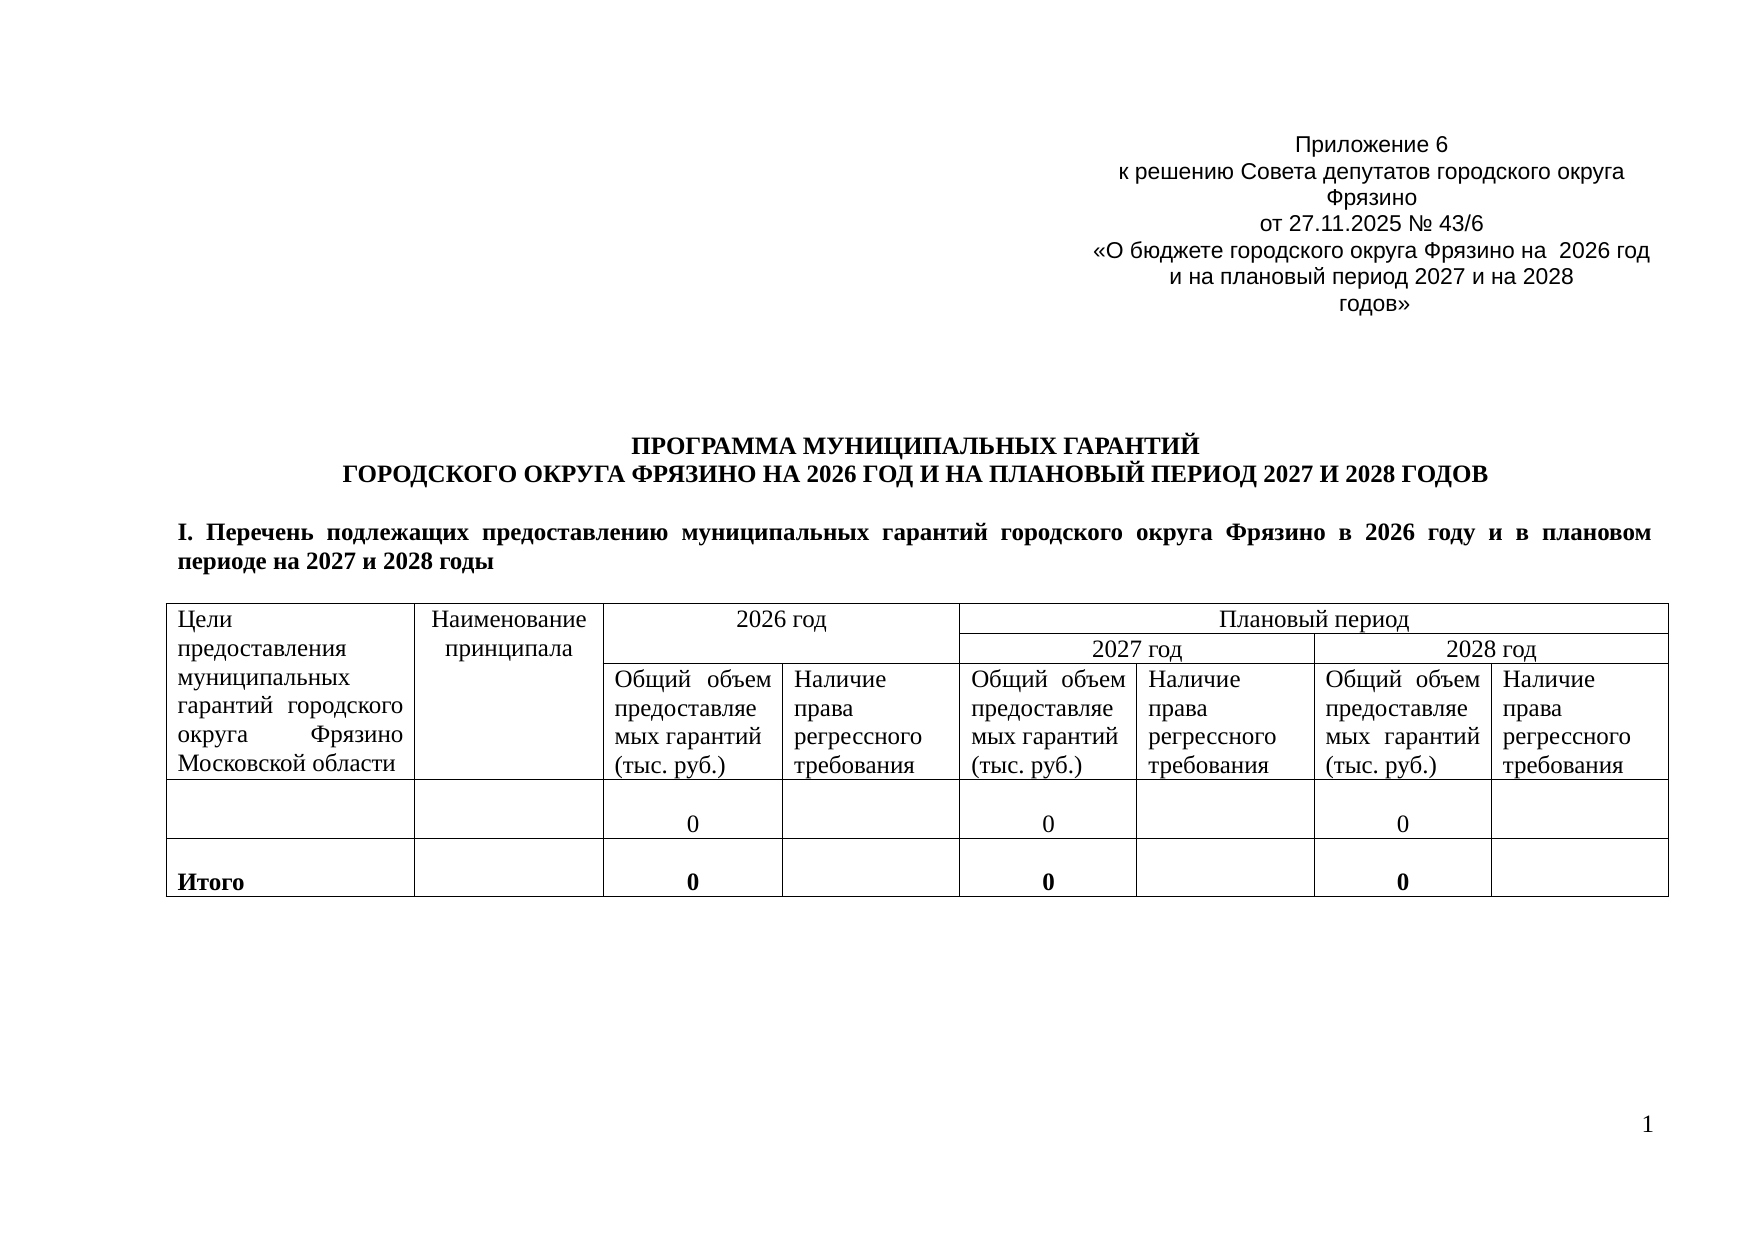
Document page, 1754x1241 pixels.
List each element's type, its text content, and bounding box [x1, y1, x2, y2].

table_cell [1492, 780, 1668, 837]
text ГОРОДСКОГО ОКРУГА ФРЯЗИНО НА 2026 ГОД И НА ПЛАНОВЫЙ ПЕРИОД 2027 И 2028 ГОДОВ [177, 459, 1654, 488]
table_cell Общий объем предоставляемых гарантий (тыс. руб.) [960, 664, 1136, 779]
text I. Перечень подлежащих предоставлению муниципальных гарантий городского округа Фрязино в 2026 году и в плановом периоде на 2027 и 2028 годы [177, 517, 1654, 574]
table_header Цели предоставления муниципальных гарантий городского округа Фрязино Московской области [167, 604, 414, 779]
table_header Плановый период [960, 604, 1668, 633]
table_cell Наличие права регрессного требования [1137, 664, 1314, 779]
table_cell 0 [604, 780, 782, 837]
table_cell Итого [167, 839, 414, 896]
table_cell 0 [1315, 780, 1491, 837]
table_cell [167, 780, 414, 837]
table_cell 0 [604, 839, 782, 896]
table_cell 0 [960, 780, 1136, 837]
table_cell [1137, 780, 1314, 837]
table_cell Наличие права регрессного требования [783, 664, 959, 779]
table_cell [783, 780, 959, 837]
table_cell 2028 год [1315, 634, 1668, 663]
table_cell 0 [960, 839, 1136, 896]
table_header Приложение 6 к решению Совета депутатов городского округа Фрязино от 27.11.2025 № 43/6 «О бюджете городского округа Фрязино на 2026 год и на плановый период 2027 и на 2028 годов» [1078, 131, 1665, 316]
table_cell [415, 780, 603, 837]
table_header 2026 год [604, 604, 959, 663]
table_cell [783, 839, 959, 896]
table_cell Общий объем предоставляемых гарантий (тыс. руб.) [604, 664, 782, 779]
table_cell Общий объем предоставляемых гарантий (тыс. руб.) [1315, 664, 1491, 779]
table_cell [1492, 839, 1668, 896]
text ПРОГРАММА МУНИЦИПАЛЬНЫХ ГАРАНТИЙ [177, 431, 1654, 459]
table_cell [415, 839, 603, 896]
table_cell [1137, 839, 1314, 896]
table_header Наименование принципала [415, 604, 603, 779]
table_cell Наличие права регрессного требования [1492, 664, 1668, 779]
table_cell 2027 год [960, 634, 1314, 663]
table_cell 0 [1315, 839, 1491, 896]
